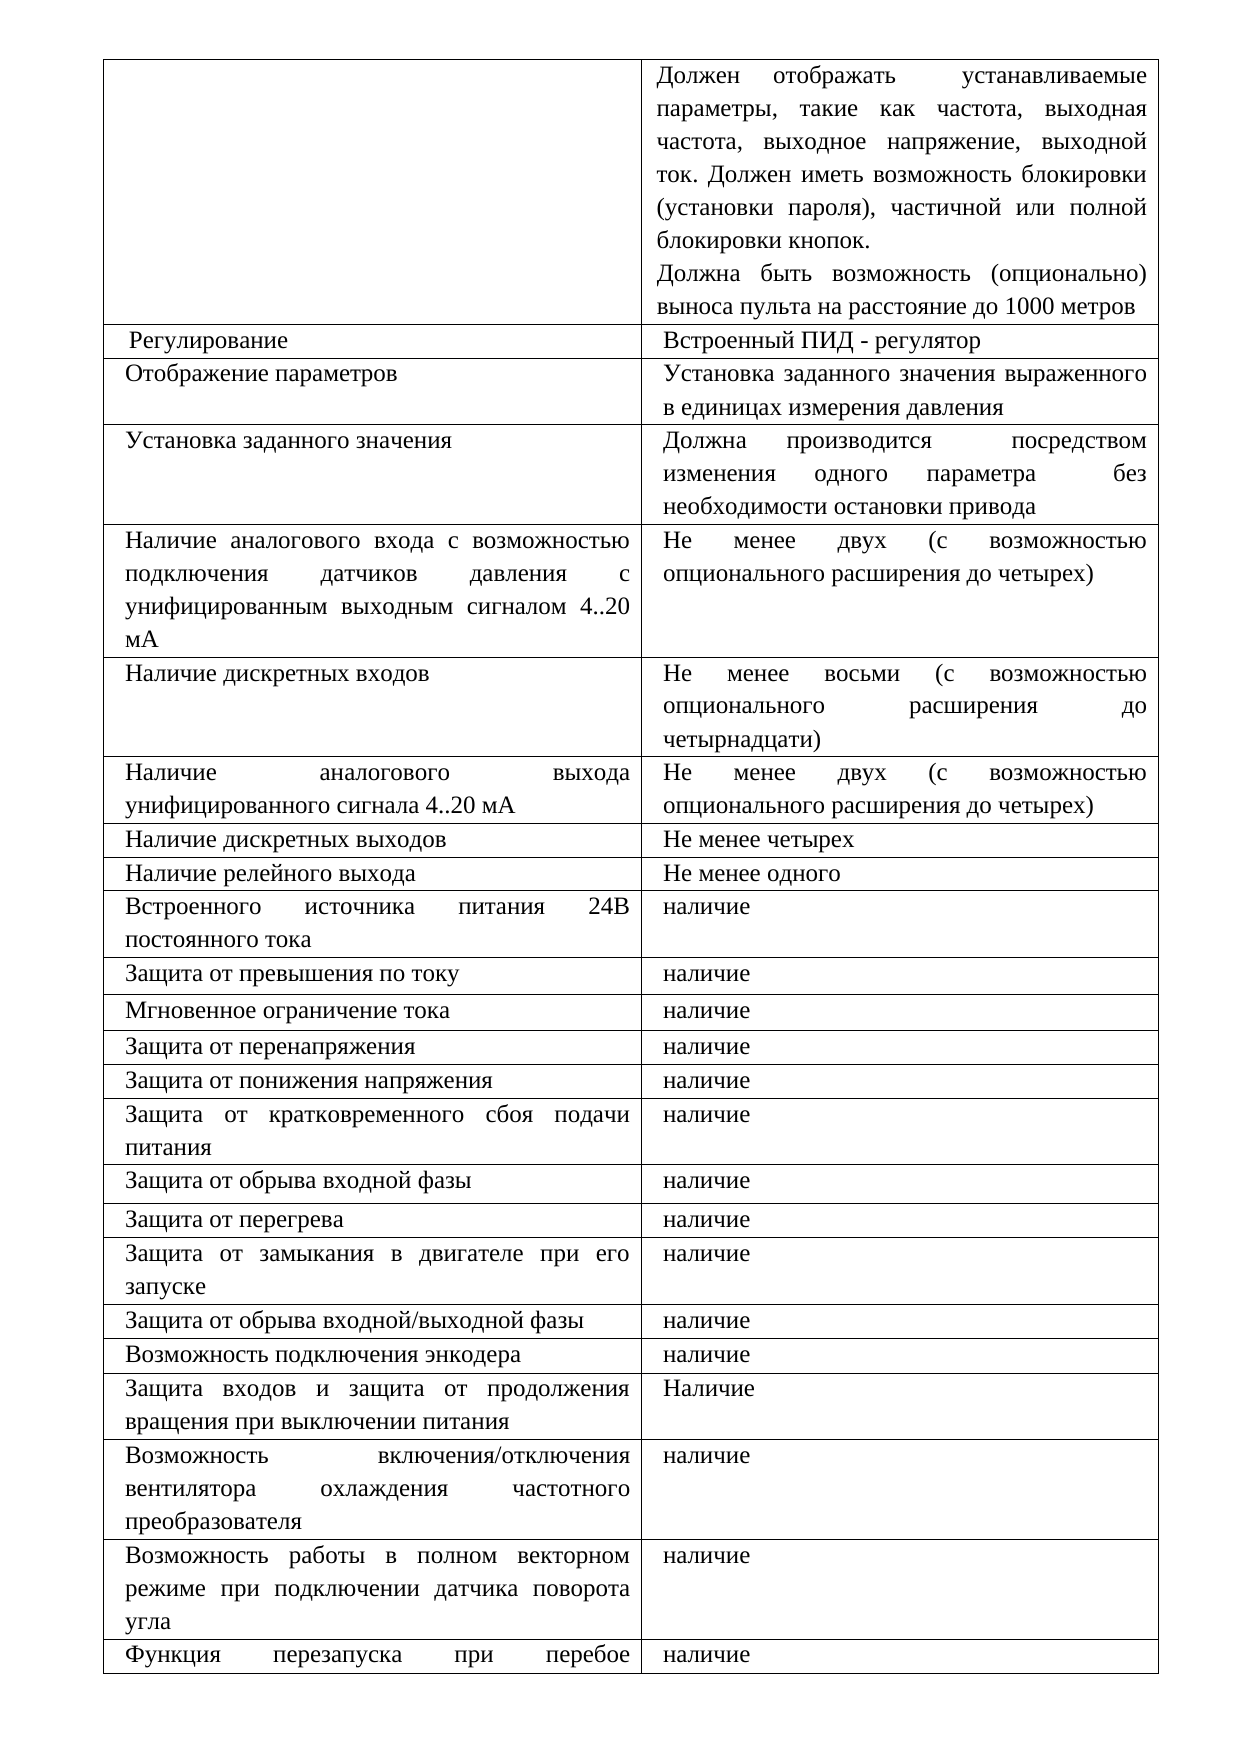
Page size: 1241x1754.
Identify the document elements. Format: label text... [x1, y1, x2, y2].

table_cell наличие [642, 1204, 1158, 1237]
table_cell Возможность подключения энкодера [104, 1339, 641, 1372]
table_cell Наличие дискретных выходов [104, 824, 641, 857]
table_cell наличие [642, 958, 1158, 994]
table_cell Установка заданного значения выраженного в единицах измерения давления [642, 359, 1158, 424]
table_cell Регулирование [104, 325, 641, 357]
table_cell Наличие дискретных входов [104, 658, 641, 756]
table_cell наличие [642, 1099, 1158, 1164]
table_cell Должна производится посредством изменения одного параметра без необходимости остановки привода [642, 425, 1158, 524]
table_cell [642, 60, 1158, 324]
table_cell наличие [642, 995, 1158, 1030]
table_cell Защита от превышения по току [104, 958, 641, 994]
table_cell Не менее одного [642, 858, 1158, 890]
table_cell Возможность включения/отключения вентилятора охлаждения частотного преобразователя [104, 1440, 641, 1539]
table_cell наличие [642, 1238, 1158, 1304]
table_cell Защита от обрыва входной/выходной фазы [104, 1305, 641, 1338]
table_cell Наличие аналогового входа с возможностью подключения датчиков давления с унифицированным выходным сигналом 4..20 мА [104, 525, 641, 657]
table_cell Не менее двух (с возможностью опционального расширения до четырех) [642, 525, 1158, 657]
table_cell Установка заданного значения [104, 425, 641, 524]
table_cell Встроенного источника питания 24В постоянного тока [104, 891, 641, 957]
table_cell Наличие аналогового выхода унифицированного сигнала 4..20 мА [104, 757, 641, 823]
table_cell Мгновенное ограничение тока [104, 995, 641, 1030]
table_cell Не менее восьми (с возможностью опционального расширения до четырнадцати) [642, 658, 1158, 756]
table_cell Не менее двух (с возможностью опционального расширения до четырех) [642, 757, 1158, 823]
table_cell Отображение параметров [104, 359, 641, 424]
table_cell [104, 60, 641, 324]
table_cell Наличие [642, 1374, 1158, 1439]
table_cell наличие [642, 1031, 1158, 1064]
table_cell Защита от понижения напряжения [104, 1065, 641, 1098]
table_cell Встроенный ПИД - регулятор [642, 325, 1158, 357]
table_cell наличие [642, 1065, 1158, 1098]
table_cell наличие [642, 1440, 1158, 1539]
table_cell наличие [642, 1540, 1158, 1638]
table_cell Защита входов и защита от продолжения вращения при выключении питания [104, 1374, 641, 1439]
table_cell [104, 1640, 641, 1673]
table_cell наличие [642, 1305, 1158, 1338]
table_cell Наличие релейного выхода [104, 858, 641, 890]
table_cell наличие [642, 1640, 1158, 1673]
table_cell Защита от кратковременного сбоя подачи питания [104, 1099, 641, 1164]
table_cell Защита от перенапряжения [104, 1031, 641, 1064]
table_cell наличие [642, 1165, 1158, 1203]
table_cell Возможность работы в полном векторном режиме при подключении датчика поворота угла [104, 1540, 641, 1638]
table_cell наличие [642, 1339, 1158, 1372]
table_cell наличие [642, 891, 1158, 957]
table_cell Не менее четырех [642, 824, 1158, 857]
table_cell Защита от перегрева [104, 1204, 641, 1237]
table_cell Защита от замыкания в двигателе при его запуске [104, 1238, 641, 1304]
table_cell Защита от обрыва входной фазы [104, 1165, 641, 1203]
